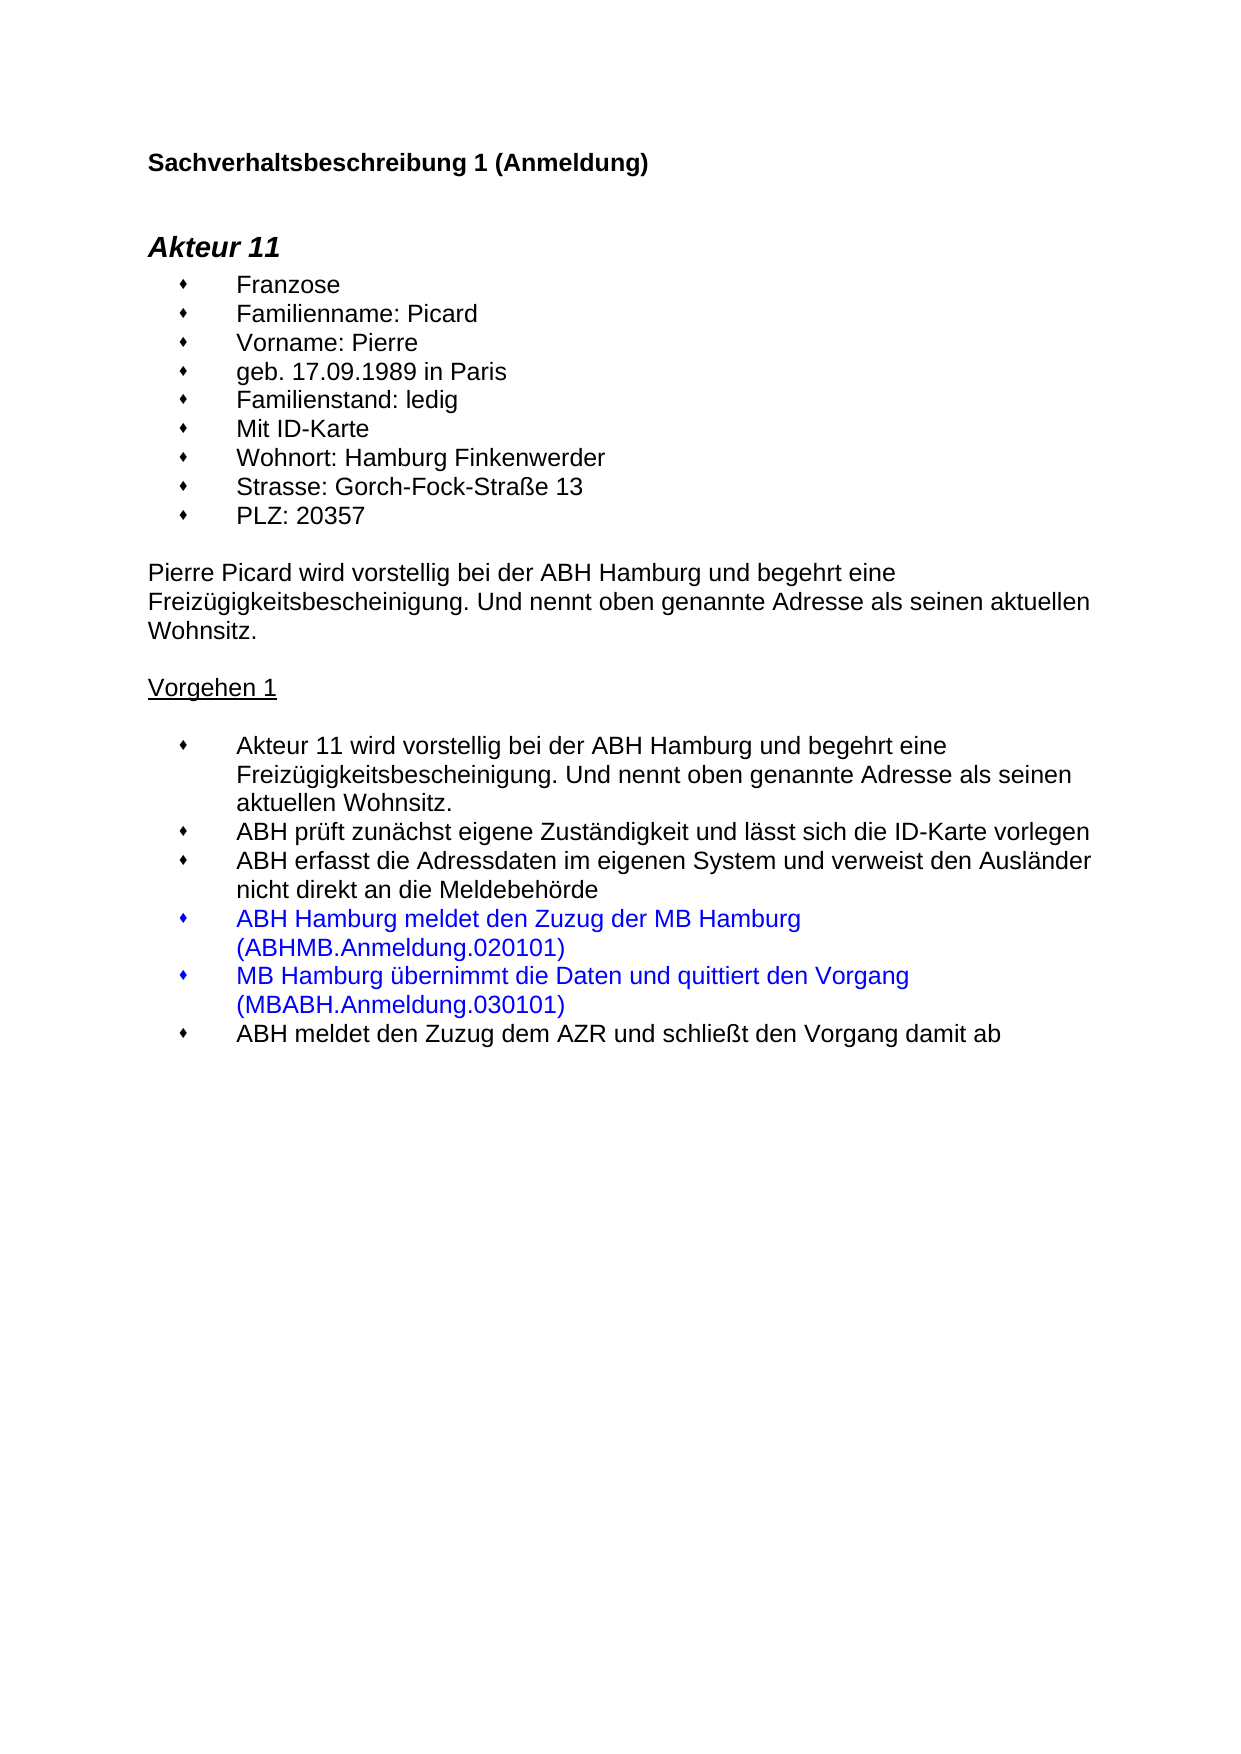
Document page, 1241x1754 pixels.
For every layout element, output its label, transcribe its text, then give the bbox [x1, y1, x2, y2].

subtitle Sachverhaltsbeschreibung 1 (Anmeldung) [148, 148, 1093, 176]
list ABH meldet den Zuzug dem AZR und schließt den Vorgang damit ab [177, 1019, 1093, 1048]
list Akteur 11 wird vorstellig bei der ABH Hamburg und begehrt eine Freizügigkeitsbescheinigung. Und nennt oben genannte Adresse als seinen aktuellen Wohnsitz. [177, 731, 1093, 817]
list Vorname: Pierre [177, 328, 1093, 356]
subtitle Akteur 11 [148, 230, 1093, 264]
list Wohnort: Hamburg Finkenwerder [177, 443, 1093, 472]
list Familienstand: ledig [177, 385, 1093, 414]
list ABH Hamburg meldet den Zuzug der MB Hamburg (ABHMB.Anmeldung.020101) [177, 904, 1093, 961]
list Mit ID-Karte [177, 414, 1093, 443]
list geb. 17.09.1989 in Paris [177, 356, 1093, 385]
list Familienname: Picard [177, 299, 1093, 328]
list ABH prüft zunächst eigene Zuständigkeit und lässt sich die ID-Karte vorlegen [177, 817, 1093, 846]
text Pierre Picard wird vorstellig bei der ABH Hamburg und begehrt eine Freizügigkeitsbescheinigung. Und nennt oben genannte Adresse als seinen aktuellen Wohnsitz. [148, 558, 1093, 644]
list ABH erfasst die Adressdaten im eigenen System und verweist den Ausländer nicht direkt an die Meldebehörde [177, 846, 1093, 904]
list MB Hamburg übernimmt die Daten und quittiert den Vorgang (MBABH.Anmeldung.030101) [177, 961, 1093, 1019]
text Vorgehen 1 [148, 673, 1093, 702]
list Strasse: Gorch-Fock-Straße 13 [177, 472, 1093, 501]
list Franzose [177, 270, 1093, 299]
list PLZ: 20357 [177, 501, 1093, 529]
